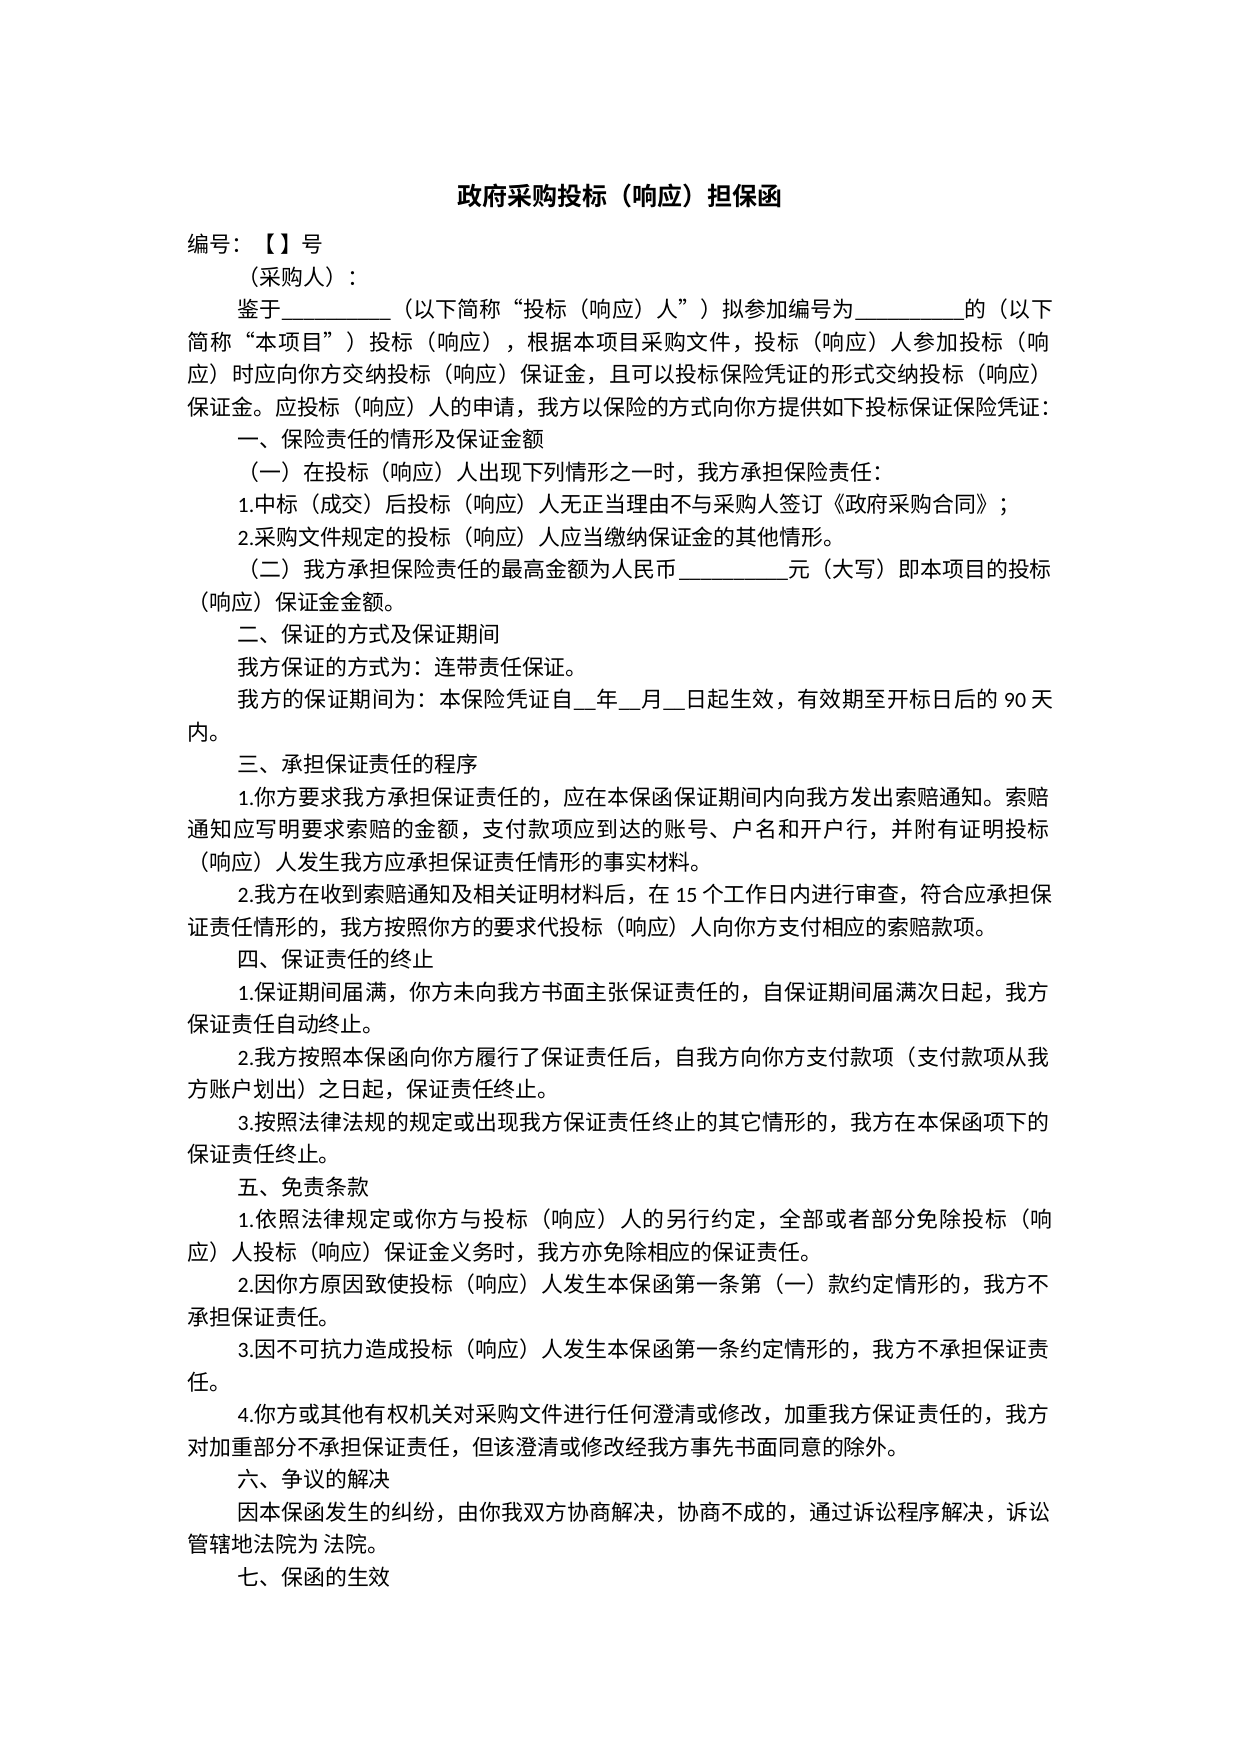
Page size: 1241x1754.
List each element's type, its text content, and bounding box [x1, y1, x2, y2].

text 1.你方要求我方承担保证责任的，应在本保函保证期间内向我方发出索赔通知。索赔通知应写明要求索赔的金额，支付款项应到达的账号、户名和开户行，并附有证明投标（响应）人发生我方应承担保证责任情形的事实材料。 [187, 779, 1053, 877]
text （二）我方承担保险责任的最高金额为人民币__________元（大写）即本项目的投标（响应）保证金金额。 [187, 552, 1053, 617]
text 我方的保证期间为：本保险凭证自__年__月__日起生效，有效期至开标日后的90天内。 [187, 682, 1053, 747]
text 编号：【 】号 [187, 227, 1053, 259]
text 3.按照法律法规的规定或出现我方保证责任终止的其它情形的，我方在本保函项下的保证责任终止。 [187, 1104, 1053, 1169]
text 鉴于__________（以下简称“投标（响应）人”）拟参加编号为__________的（以下简称“本项目”）投标（响应），根据本项目采购文件，投标（响应）人参加投标（响应）时应向你方交纳投标（响应）保证金，且可以投标保险凭证的形式交纳投标（响应）保证金。应投标（响应）人的申请，我方以保险的方式向你方提供如下投标保证保险凭证： [187, 292, 1053, 422]
text （采购人）： [187, 259, 1053, 292]
text （一）在投标（响应）人出现下列情形之一时，我方承担保险责任： [187, 454, 1053, 487]
text 一、保险责任的情形及保证金额 [187, 422, 1053, 454]
text 1.中标（成交）后投标（响应）人无正当理由不与采购人签订《政府采购合同》； [187, 487, 1053, 519]
text 七、保函的生效 [187, 1559, 1053, 1592]
text 六、争议的解决 [187, 1462, 1053, 1494]
text 2.我方按照本保函向你方履行了保证责任后，自我方向你方支付款项（支付款项从我方账户划出）之日起，保证责任终止。 [187, 1039, 1053, 1104]
text 三、承担保证责任的程序 [187, 747, 1053, 779]
text 因本保函发生的纠纷，由你我双方协商解决，协商不成的，通过诉讼程序解决，诉讼管辖地法院为 法院。 [187, 1494, 1053, 1559]
text 1.保证期间届满，你方未向我方书面主张保证责任的，自保证期间届满次日起，我方保证责任自动终止。 [187, 974, 1053, 1039]
text 1.依照法律规定或你方与投标（响应）人的另行约定，全部或者部分免除投标（响应）人投标（响应）保证金义务时，我方亦免除相应的保证责任。 [187, 1202, 1053, 1267]
text 2.我方在收到索赔通知及相关证明材料后，在15个工作日内进行审查，符合应承担保证责任情形的，我方按照你方的要求代投标（响应）人向你方支付相应的索赔款项。 [187, 877, 1053, 942]
text 政府采购投标（响应）担保函 [187, 162, 1053, 227]
text 五、免责条款 [187, 1169, 1053, 1202]
text 2.因你方原因致使投标（响应）人发生本保函第一条第（一）款约定情形的，我方不承担保证责任。 [187, 1267, 1053, 1332]
text 我方保证的方式为：连带责任保证。 [187, 649, 1053, 682]
text 4.你方或其他有权机关对采购文件进行任何澄清或修改，加重我方保证责任的，我方对加重部分不承担保证责任，但该澄清或修改经我方事先书面同意的除外。 [187, 1397, 1053, 1462]
text 二、保证的方式及保证期间 [187, 617, 1053, 649]
text 2.采购文件规定的投标（响应）人应当缴纳保证金的其他情形。 [187, 519, 1053, 552]
text 3.因不可抗力造成投标（响应）人发生本保函第一条约定情形的，我方不承担保证责任。 [187, 1332, 1053, 1397]
text 四、保证责任的终止 [187, 942, 1053, 974]
